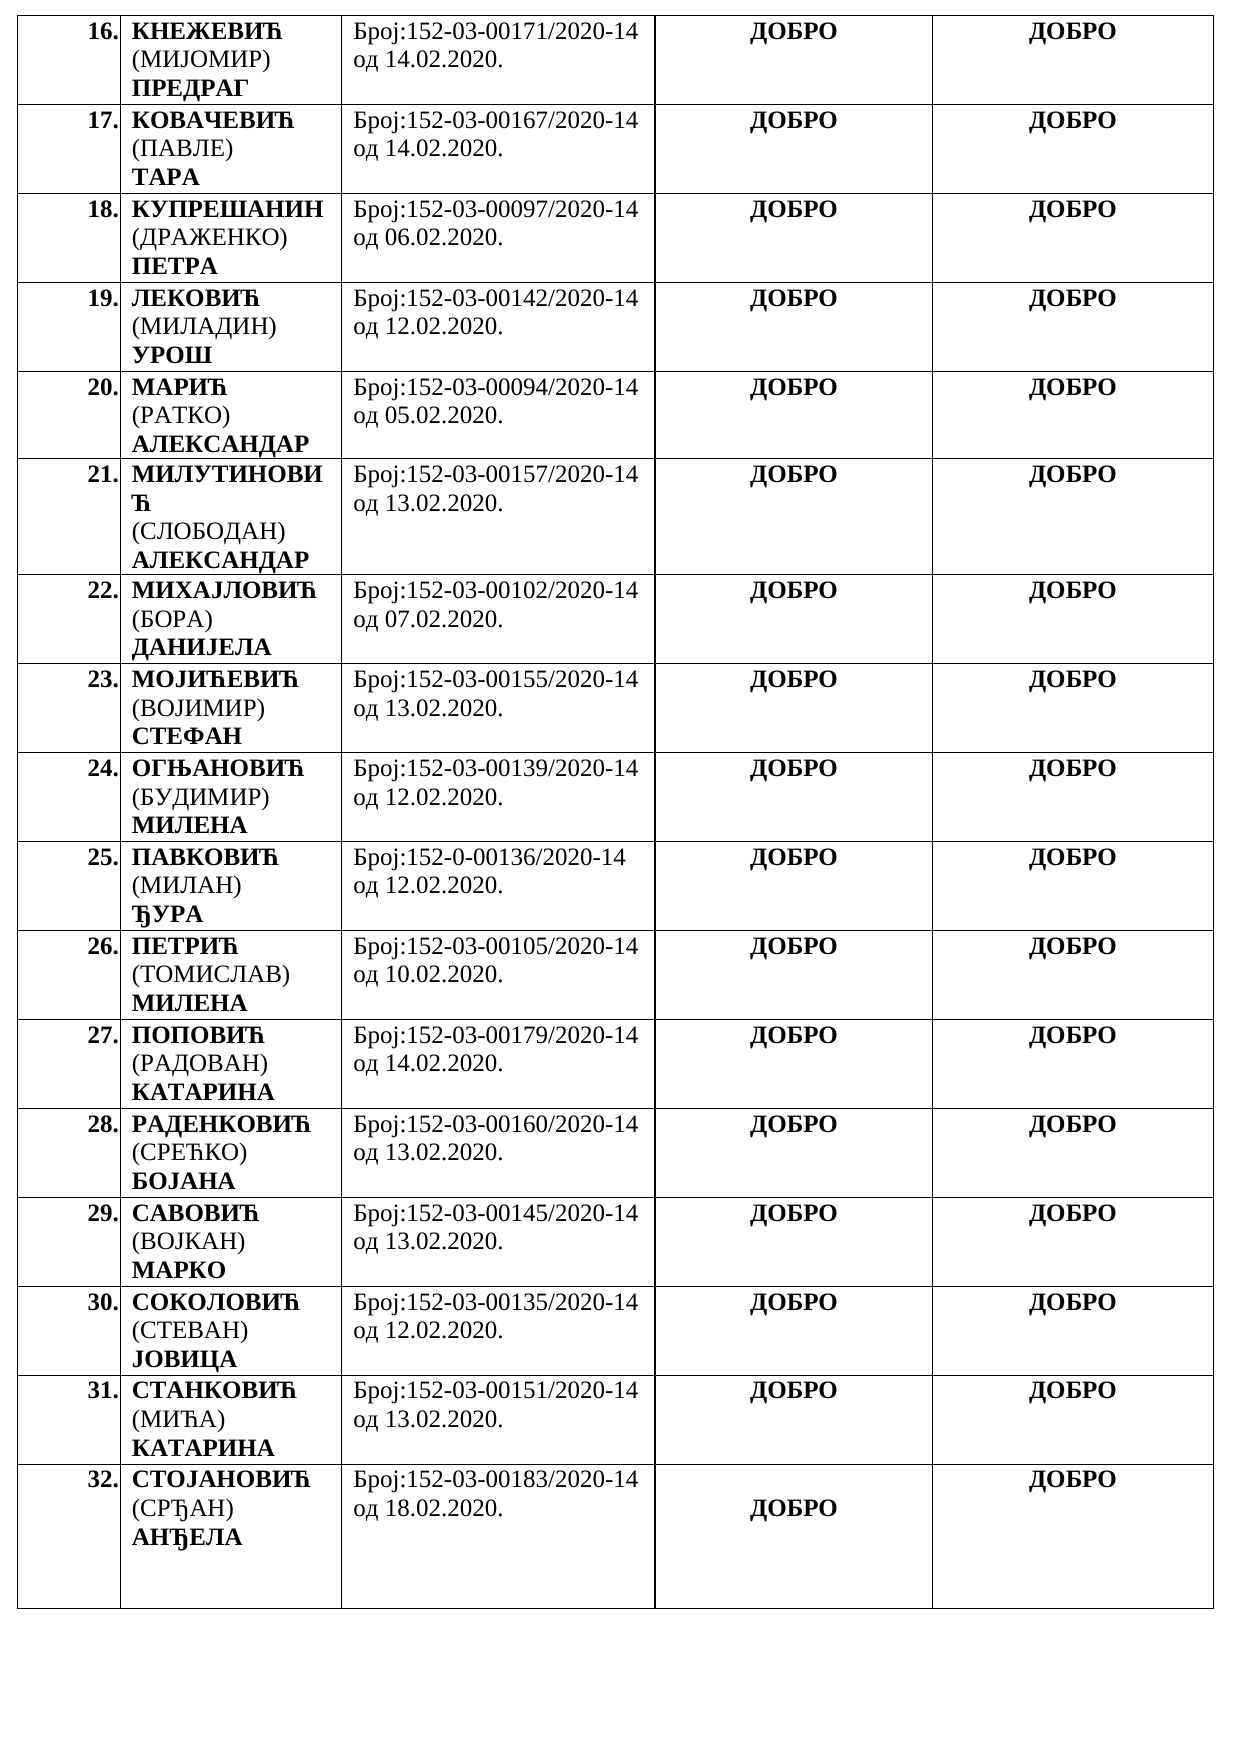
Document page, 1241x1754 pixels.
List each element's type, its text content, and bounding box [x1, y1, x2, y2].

table_cell [18, 1287, 120, 1374]
table_cell ЛЕКОВИЋ (МИЛАДИН) УРОШ [121, 283, 341, 371]
table_cell Број:152-03-00157/2020-14 од 13.02.2020. [342, 459, 654, 574]
table_cell КУПРЕШАНИН (ДРАЖЕНКО) ПЕТРА [121, 194, 341, 282]
table_cell Број:152-0-00136/2020-14 од 12.02.2020. [342, 842, 654, 930]
table_cell ОГЊАНОВИЋ (БУДИМИР) МИЛЕНА [121, 753, 341, 841]
table_cell [18, 16, 120, 104]
table_cell МОЈИЋЕВИЋ (ВОЈИМИР) СТЕФАН [121, 664, 341, 752]
table_cell ДОБРО [933, 1465, 1213, 1608]
table_cell ДОБРО [656, 1109, 932, 1197]
table_cell [18, 459, 120, 574]
table_cell ДОБРО [933, 372, 1213, 458]
table_cell ДОБРО [933, 1376, 1213, 1463]
table_cell [18, 1020, 120, 1108]
table_cell ДОБРО [656, 1198, 932, 1286]
table_cell ДОБРО [656, 1020, 932, 1108]
table_cell [18, 372, 120, 458]
table_cell КОВАЧЕВИЋ (ПАВЛЕ) ТАРА [121, 105, 341, 193]
table_cell ДОБРО [656, 575, 932, 663]
table_cell Број:152-03-00105/2020-14 од 10.02.2020. [342, 931, 654, 1019]
table_cell ДОБРО [933, 1020, 1213, 1108]
table_cell Број:152-03-00171/2020-14 од 14.02.2020. [342, 16, 654, 104]
table_cell ДОБРО [933, 575, 1213, 663]
table_cell ДОБРО [933, 459, 1213, 574]
table_cell ДОБРО [933, 753, 1213, 841]
table_cell ДОБРО [656, 753, 932, 841]
table_cell ДОБРО [933, 664, 1213, 752]
table_cell ДОБРО [933, 1287, 1213, 1374]
table_cell Број:152-03-00167/2020-14 од 14.02.2020. [342, 105, 654, 193]
table_cell ДОБРО [933, 1109, 1213, 1197]
table_cell Број:152-03-00139/2020-14 од 12.02.2020. [342, 753, 654, 841]
table_cell КНЕЖЕВИЋ (МИЈОМИР) ПРЕДРАГ [121, 16, 341, 104]
table_cell Број:152-03-00151/2020-14 од 13.02.2020. [342, 1376, 654, 1463]
table_cell [18, 1465, 120, 1608]
table_cell ДОБРО [933, 283, 1213, 371]
table_cell ДОБРО [656, 1287, 932, 1374]
table_cell [18, 1109, 120, 1197]
table_cell [18, 1198, 120, 1286]
table_cell [18, 194, 120, 282]
table_cell ДОБРО [933, 1198, 1213, 1286]
table_cell СТАНКОВИЋ (МИЋА) КАТАРИНА [121, 1376, 341, 1463]
table_cell ДОБРО [656, 1465, 932, 1608]
table_cell МИЛУТИНОВИЋ (СЛОБОДАН) АЛЕКСАНДАР [121, 459, 341, 574]
table_cell [18, 1376, 120, 1463]
table_cell Број:152-03-00145/2020-14 од 13.02.2020. [342, 1198, 654, 1286]
table_cell ДОБРО [933, 931, 1213, 1019]
table_cell ДОБРО [656, 664, 932, 752]
table_cell Број:152-03-00160/2020-14 од 13.02.2020. [342, 1109, 654, 1197]
table_cell ПОПОВИЋ (РАДОВАН) КАТАРИНА [121, 1020, 341, 1108]
table_cell СОКОЛОВИЋ (СТЕВАН) ЈОВИЦА [121, 1287, 341, 1374]
table_cell СТОЈАНОВИЋ (СРЂАН) АНЂЕЛА [121, 1465, 341, 1608]
table_cell Број:152-03-00102/2020-14 од 07.02.2020. [342, 575, 654, 663]
table_cell ДОБРО [933, 194, 1213, 282]
table_cell [18, 753, 120, 841]
table_cell Број:152-03-00135/2020-14 од 12.02.2020. [342, 1287, 654, 1374]
table_cell Број:152-03-00142/2020-14 од 12.02.2020. [342, 283, 654, 371]
table_cell [18, 931, 120, 1019]
table_cell ДОБРО [933, 842, 1213, 930]
table_cell ДОБРО [656, 16, 932, 104]
table_cell ПЕТРИЋ (ТОМИСЛАВ) МИЛЕНА [121, 931, 341, 1019]
table_cell [18, 842, 120, 930]
table_cell [18, 575, 120, 663]
table_cell ДОБРО [656, 283, 932, 371]
table_cell [18, 105, 120, 193]
table_cell [18, 664, 120, 752]
table_cell Број:152-03-00183/2020-14 од 18.02.2020. [342, 1465, 654, 1608]
table_cell Број:152-03-00094/2020-14 од 05.02.2020. [342, 372, 654, 458]
table_cell ДОБРО [933, 105, 1213, 193]
table_cell ДОБРО [933, 16, 1213, 104]
table_cell САВОВИЋ (ВОЈКАН) МАРКО [121, 1198, 341, 1286]
table_cell ДОБРО [656, 194, 932, 282]
table_cell ДОБРО [656, 105, 932, 193]
table_cell ПАВКОВИЋ (МИЛАН) ЂУРА [121, 842, 341, 930]
table_cell ДОБРО [656, 931, 932, 1019]
table_cell РАДЕНКОВИЋ (СРЕЋКО) БОЈАНА [121, 1109, 341, 1197]
table_cell МАРИЋ (РАТКО) АЛЕКСАНДАР [121, 372, 341, 458]
table_cell ДОБРО [656, 842, 932, 930]
table_cell Број:152-03-00155/2020-14 од 13.02.2020. [342, 664, 654, 752]
table_cell ДОБРО [656, 459, 932, 574]
table_cell [18, 283, 120, 371]
table_cell ДОБРО [656, 1376, 932, 1463]
table_cell Број:152-03-00097/2020-14 од 06.02.2020. [342, 194, 654, 282]
table_cell ДОБРО [656, 372, 932, 458]
table_cell Број:152-03-00179/2020-14 од 14.02.2020. [342, 1020, 654, 1108]
table_cell МИХАЈЛОВИЋ (БОРА) ДАНИЈЕЛА [121, 575, 341, 663]
